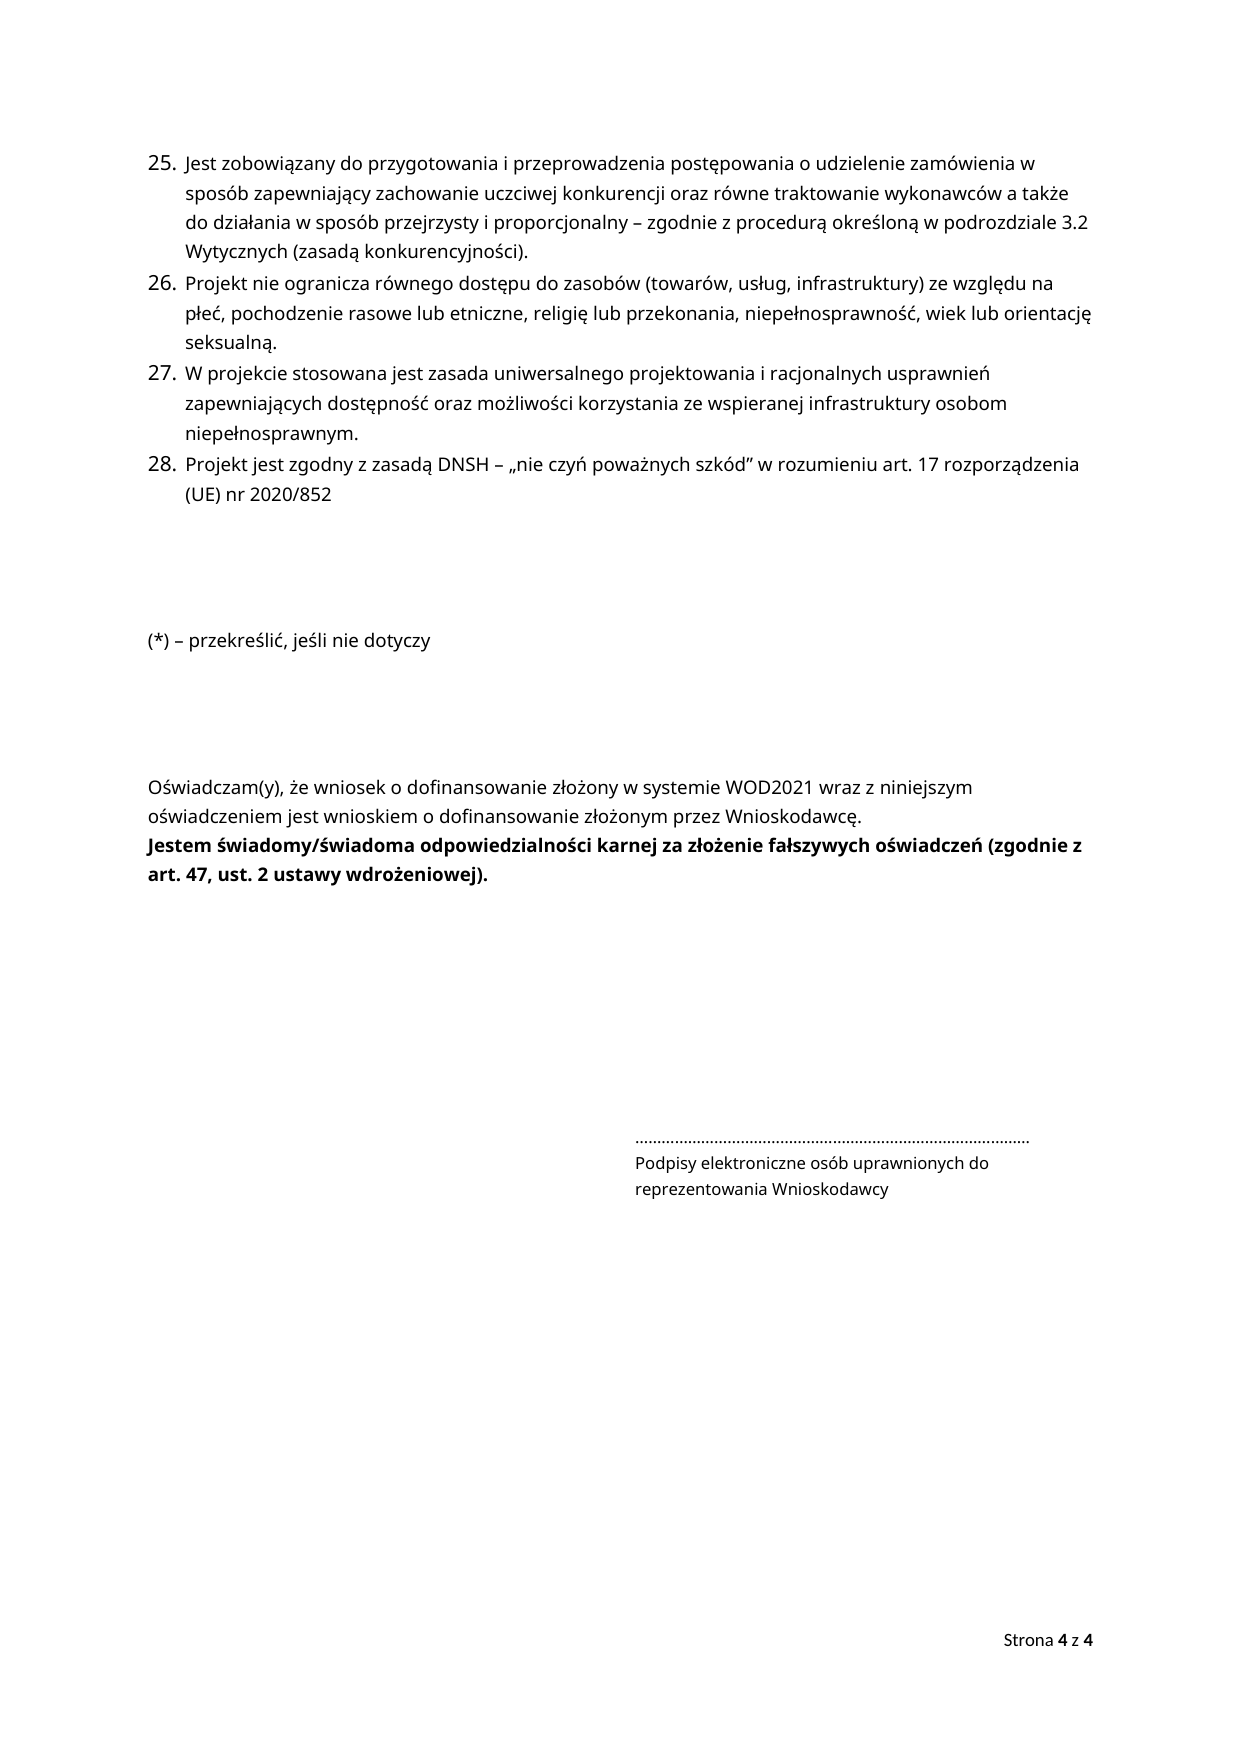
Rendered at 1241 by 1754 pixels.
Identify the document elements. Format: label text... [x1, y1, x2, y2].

list Jest zobowiązany do przygotowania i przeprowadzenia postępowania o udzielenie zamówienia w sposób zapewniający zachowanie uczciwej konkurencji oraz równe traktowanie wykonawców a także do działania w sposób przejrzysty i proporcjonalny – zgodnie z procedurą określoną w podrozdziale 3.2 Wytycznych (zasadą konkurencyjności). [148, 148, 1093, 264]
text (*) – przekreślić, jeśli nie dotyczy [148, 628, 1093, 653]
text Podpisy elektroniczne osób uprawnionych do reprezentowania Wnioskodawcy [635, 1151, 1093, 1200]
list Projekt nie ogranicza równego dostępu do zasobów (towarów, usług, infrastruktury) ze względu na płeć, pochodzenie rasowe lub etniczne, religię lub przekonania, niepełnosprawność, wiek lub orientację seksualną. [148, 268, 1093, 354]
text Oświadczam(y), że wniosek o dofinansowanie złożony w systemie WOD2021 wraz z niniejszym oświadczeniem jest wnioskiem o dofinansowanie złożonym przez Wnioskodawcę. [148, 774, 1093, 829]
list Projekt jest zgodny z zasadą DNSH – „nie czyń poważnych szkód” w rozumieniu art. 17 rozporządzenia (UE) nr 2020/852 [148, 449, 1093, 507]
text Jestem świadomy/świadoma odpowiedzialności karnej za złożenie fałszywych oświadczeń (zgodnie z art. 47, ust. 2 ustawy wdrożeniowej). [148, 832, 1093, 887]
list W projekcie stosowana jest zasada uniwersalnego projektowania i racjonalnych usprawnień zapewniających dostępność oraz możliwości korzystania ze wspieranej infrastruktury osobom niepełnosprawnym. [148, 358, 1093, 445]
text ……………………………………………………………………………… [635, 1125, 1093, 1148]
